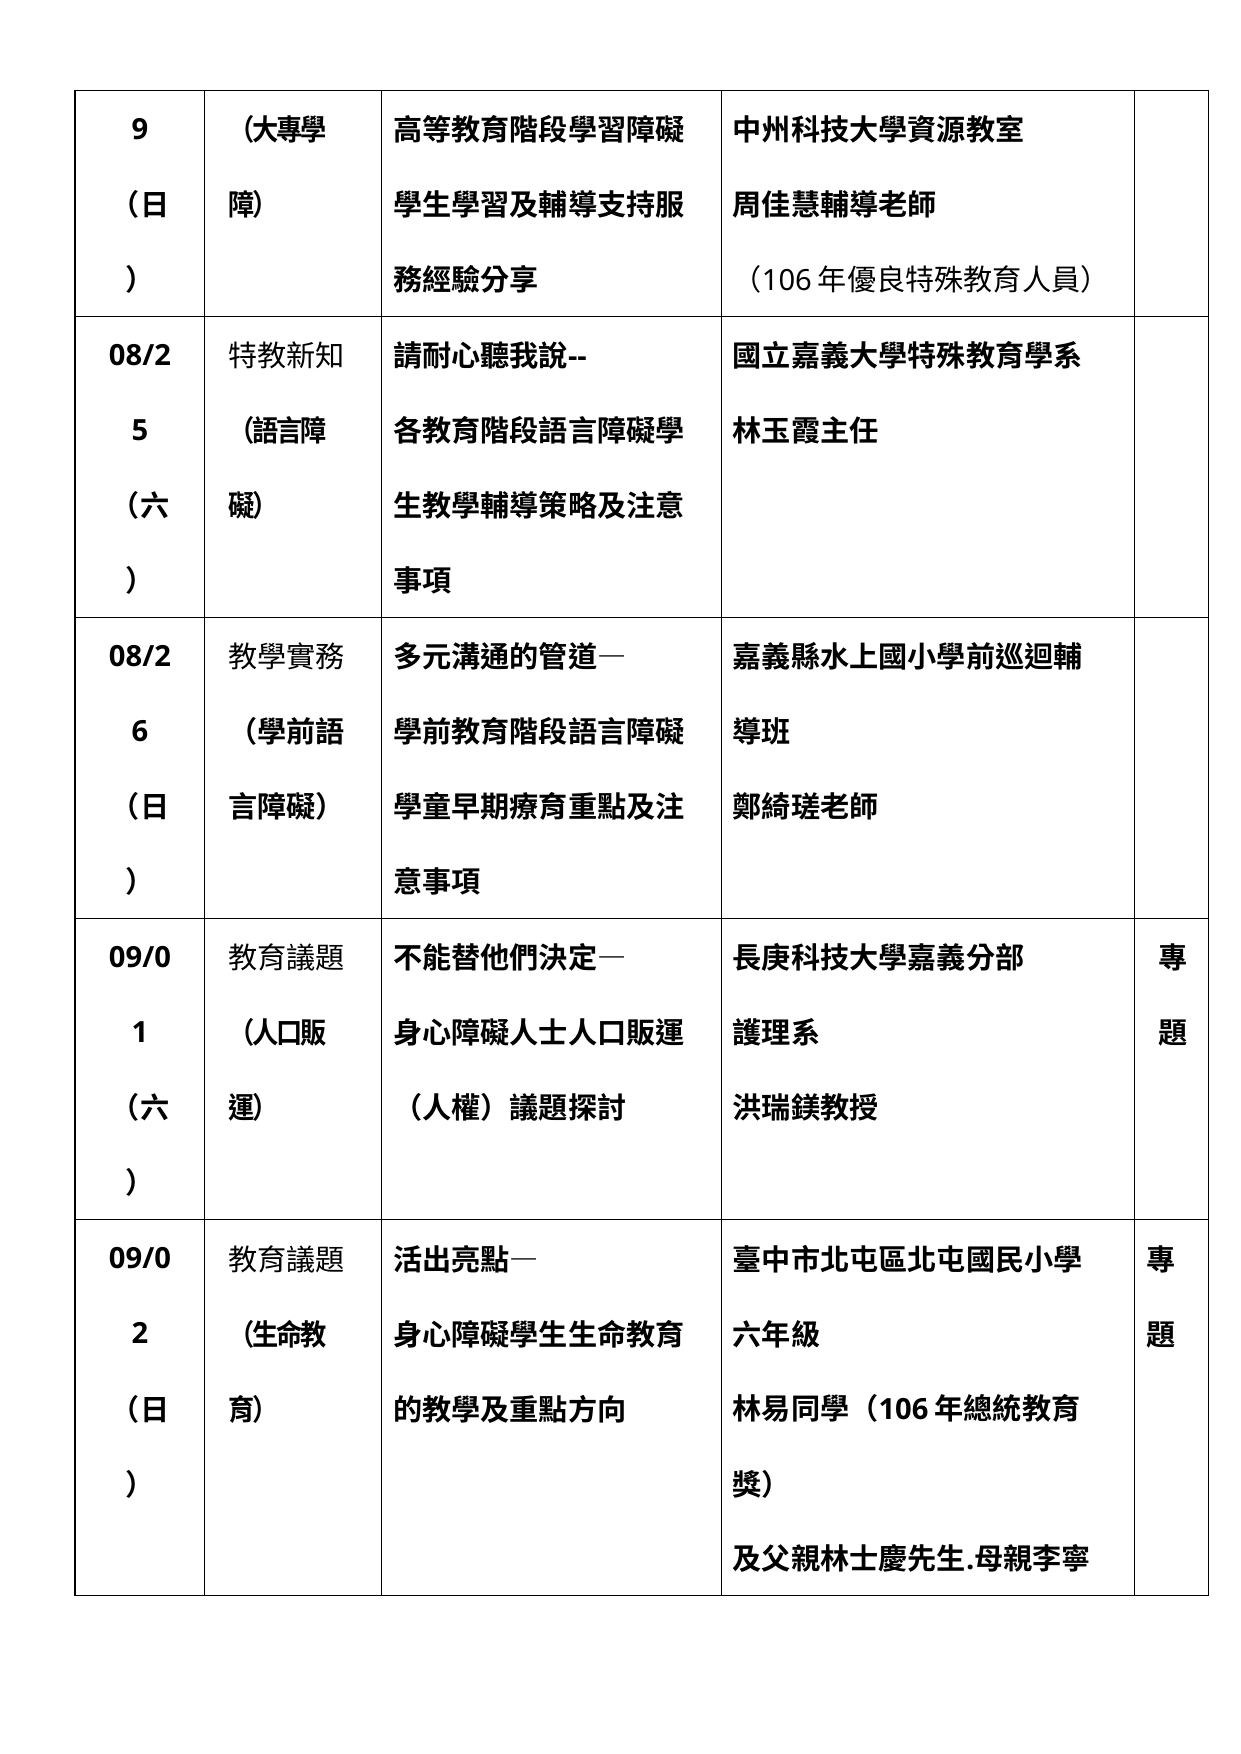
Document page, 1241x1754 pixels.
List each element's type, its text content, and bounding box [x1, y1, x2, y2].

table_cell 多元溝通的管道— 學前教育階段語言障礙學童早期療育重點及注意事項 [382, 618, 721, 918]
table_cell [382, 1220, 721, 1595]
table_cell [382, 91, 721, 316]
table_cell 09/01（六） [76, 919, 204, 1219]
table_cell 不能替他們決定— 身心障礙人士人口販運（人權）議題探討 [382, 919, 721, 1219]
table_cell 08/26（日） [76, 618, 204, 918]
table_cell 嘉義縣水上國小學前巡迴輔導班 鄭綺瑳老師 [722, 618, 1134, 918]
table_cell 專題 [1135, 1220, 1208, 1595]
table_cell 國立嘉義大學特殊教育學系 林玉霞主任 [722, 317, 1134, 617]
table_cell 教學實務（學前語言障礙） [205, 618, 381, 918]
table_cell 請耐心聽我說-- 各教育階段語言障礙學生教學輔導策略及注意事項 [382, 317, 721, 617]
table_cell 專題 [1135, 919, 1208, 1219]
table_cell 特教新知（語言障礙） [205, 317, 381, 617]
table_cell [1135, 618, 1208, 918]
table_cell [722, 1220, 1134, 1595]
table_cell 08/19（日） [76, 91, 204, 316]
table_cell [1135, 91, 1208, 316]
table_cell 長庚科技大學嘉義分部 護理系 洪瑞鎂教授 [722, 919, 1134, 1219]
table_cell 教育議題（生命教育） [205, 1220, 381, 1595]
table_cell 09/02（日） [76, 1220, 204, 1595]
table_cell 08/25（六） [76, 317, 204, 617]
table_cell 教育議題（人口販運） [205, 919, 381, 1219]
table_cell 教學實務（大專學障） [205, 91, 381, 316]
table_cell [1135, 317, 1208, 617]
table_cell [722, 91, 1134, 316]
